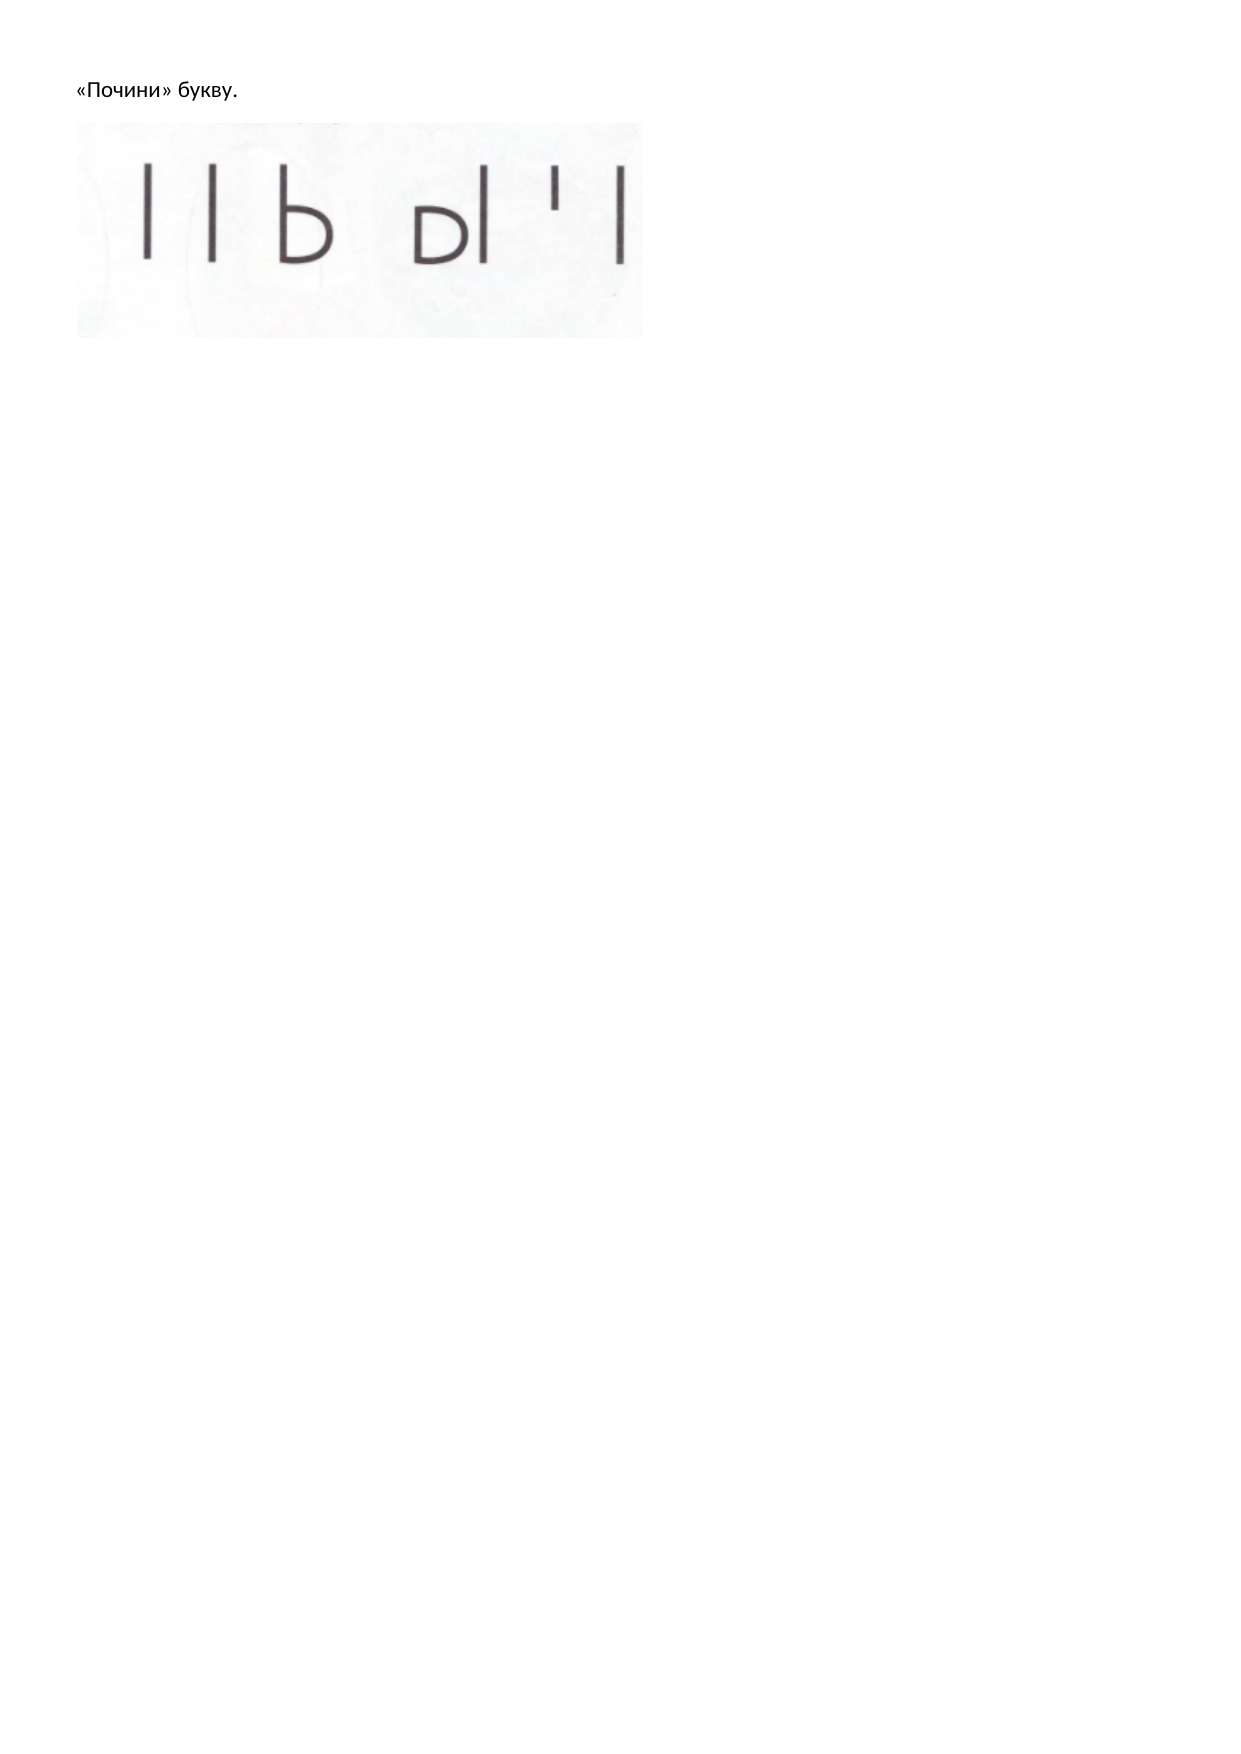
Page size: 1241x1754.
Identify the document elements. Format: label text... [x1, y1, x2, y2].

picture [77, 123, 642, 338]
text «Почини» букву. [75, 75, 1165, 103]
